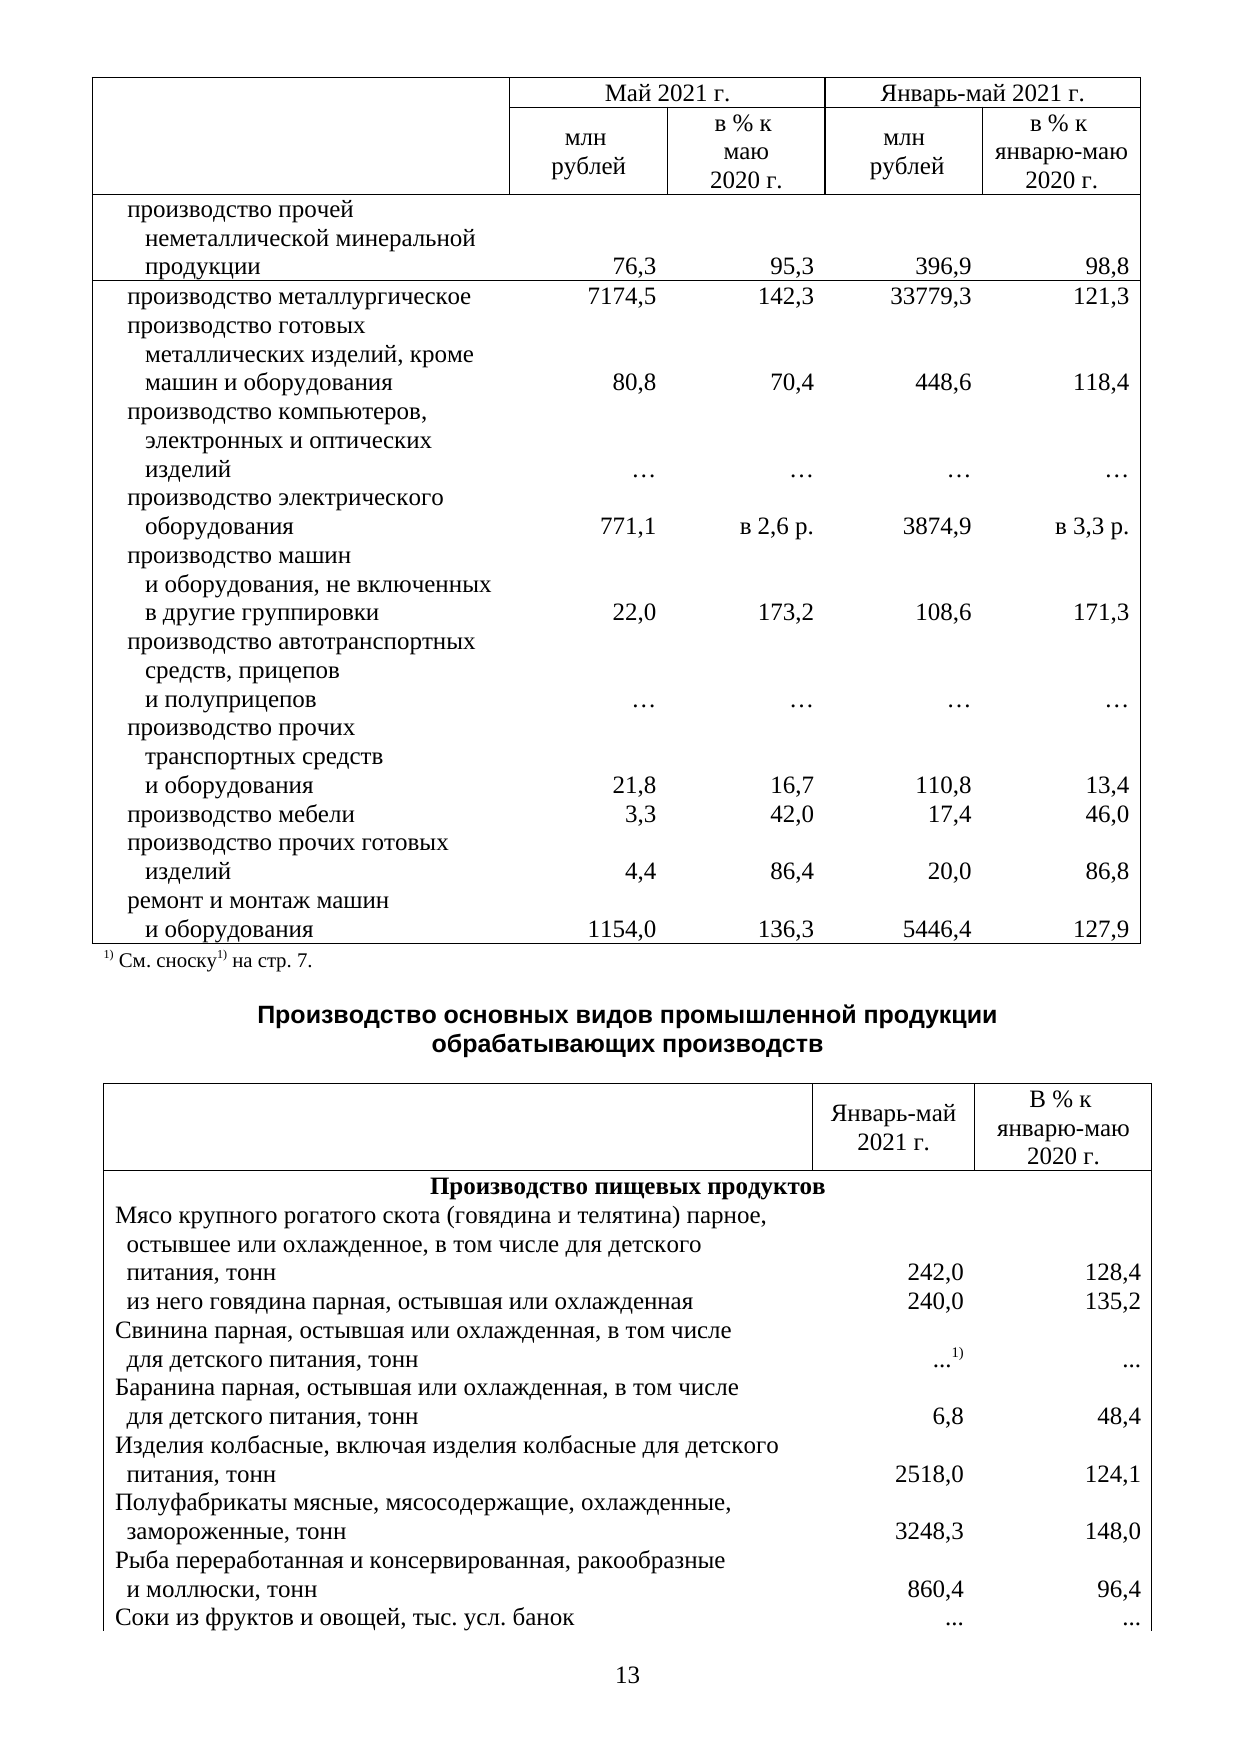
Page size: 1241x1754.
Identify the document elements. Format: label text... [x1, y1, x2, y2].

table_cell 171,3 [983, 540, 1140, 626]
table_cell производство прочих готовых изделий [93, 828, 510, 885]
table_cell 127,9 [983, 885, 1140, 942]
table_header Май 2021 г. [510, 78, 824, 107]
table_cell Баранина парная, остывшая или охлажденная, в том числе для детского питания, тонн [104, 1373, 812, 1430]
table_cell 124,1 [975, 1430, 1151, 1487]
table_cell 396,9 [825, 195, 983, 280]
table_cell … [667, 626, 825, 712]
table_cell производство компьютеров, электронных и оптических изделий [93, 396, 510, 482]
table_cell 121,3 [983, 281, 1140, 310]
table_cell 98,8 [983, 195, 1140, 280]
table_cell Мясо крупного рогатого скота (говядина и телятина) парное, остывшее или охлажденное, в том числе для детского питания, тонн [104, 1200, 812, 1286]
table_cell 95,3 [667, 195, 825, 280]
table_cell 136,3 [667, 885, 825, 942]
text Производство основных видов промышленной продукции обрабатывающих производств [103, 1000, 1152, 1058]
table_header [104, 1084, 812, 1170]
table_cell 20,0 [825, 828, 983, 885]
table_cell млн рублей [510, 108, 667, 194]
table_cell 3874,9 [825, 483, 983, 540]
table_cell производство готовых металлических изделий, кроме машин и оборудования [93, 310, 510, 396]
table_cell в % к маю 2020 г. [668, 108, 824, 194]
table_cell производство прочей неметаллической минеральной продукции [93, 195, 510, 280]
table_cell 148,0 [975, 1488, 1151, 1545]
table_cell ремонт и монтаж машин и оборудования [93, 885, 510, 942]
table_cell 22,0 [510, 540, 667, 626]
table_cell 6,8 [812, 1373, 975, 1430]
table_cell ...1) [812, 1315, 975, 1372]
table_cell производство автотранспортных средств, прицепов и полуприцепов [93, 626, 510, 712]
table_cell 242,0 [812, 1200, 975, 1286]
table_cell … [825, 396, 983, 482]
table_cell производство электрического оборудования [93, 483, 510, 540]
table_cell производство металлургическое [93, 281, 510, 310]
table_cell 80,8 [510, 310, 667, 396]
table_cell ... [975, 1603, 1151, 1631]
table_cell 21,8 [510, 713, 667, 799]
table_cell 76,3 [510, 195, 667, 280]
text 1) См. сноску1) на стр. 7. [103, 948, 1152, 972]
table_cell 13,4 [983, 713, 1140, 799]
table_cell 33779,3 [825, 281, 983, 310]
table_cell производство мебели [93, 799, 510, 827]
table_cell ... [812, 1603, 975, 1631]
table_cell 48,4 [975, 1373, 1151, 1430]
table_cell 3248,3 [812, 1488, 975, 1545]
table_cell Рыба переработанная и консервированная, ракообразные и моллюски, тонн [104, 1545, 812, 1602]
table_cell 4,4 [510, 828, 667, 885]
table_cell 3,3 [510, 799, 667, 827]
table_header Январь-май 2021 г. [826, 78, 1140, 107]
table_cell 5446,4 [825, 885, 983, 942]
table_cell … [667, 396, 825, 482]
table_cell 7174,5 [510, 281, 667, 310]
table_header Январь-май 2021 г. [813, 1084, 974, 1170]
table_cell 108,6 [825, 540, 983, 626]
table_cell … [510, 396, 667, 482]
table_cell Соки из фруктов и овощей, тыс. усл. банок [104, 1603, 812, 1631]
table_cell 86,4 [667, 828, 825, 885]
table_cell 17,4 [825, 799, 983, 827]
table_cell в 3,3 р. [983, 483, 1140, 540]
table_cell 1154,0 [510, 885, 667, 942]
table_cell 110,8 [825, 713, 983, 799]
table_cell 70,4 [667, 310, 825, 396]
table_cell 128,4 [975, 1200, 1151, 1286]
table_cell 42,0 [667, 799, 825, 827]
table_cell 860,4 [812, 1545, 975, 1602]
table_cell 2518,0 [812, 1430, 975, 1487]
table_cell млн рублей [826, 108, 982, 194]
table_cell 86,8 [983, 828, 1140, 885]
table_cell 448,6 [825, 310, 983, 396]
table_cell 771,1 [510, 483, 667, 540]
table_header В % к январю-маю 2020 г. [975, 1084, 1151, 1170]
table_cell … [983, 626, 1140, 712]
table_cell … [825, 626, 983, 712]
table_cell 173,2 [667, 540, 825, 626]
table_header [93, 78, 509, 194]
table_cell ... [975, 1315, 1151, 1372]
table_cell Полуфабрикаты мясные, мясосодержащие, охлажденные, замороженные, тонн [104, 1488, 812, 1545]
table_cell 240,0 [812, 1286, 975, 1315]
table_cell … [983, 396, 1140, 482]
table_cell из него говядина парная, остывшая или охлажденная [104, 1286, 812, 1315]
table_cell 46,0 [983, 799, 1140, 827]
table_cell Производство пищевых продуктов [104, 1171, 1151, 1200]
table_cell Изделия колбасные, включая изделия колбасные для детского питания, тонн [104, 1430, 812, 1487]
table_cell Свинина парная, остывшая или охлажденная, в том числе для детского питания, тонн [104, 1315, 812, 1372]
table_cell производство машин и оборудования, не включенных в другие группировки [93, 540, 510, 626]
table_cell 118,4 [983, 310, 1140, 396]
table_cell в % к январю-маю 2020 г. [983, 108, 1140, 194]
table_cell 135,2 [975, 1286, 1151, 1315]
table_cell в 2,6 р. [667, 483, 825, 540]
table_cell 96,4 [975, 1545, 1151, 1602]
table_cell 16,7 [667, 713, 825, 799]
table_cell 142,3 [667, 281, 825, 310]
table_cell … [510, 626, 667, 712]
table_cell производство прочих транспортных средств и оборудования [93, 713, 510, 799]
